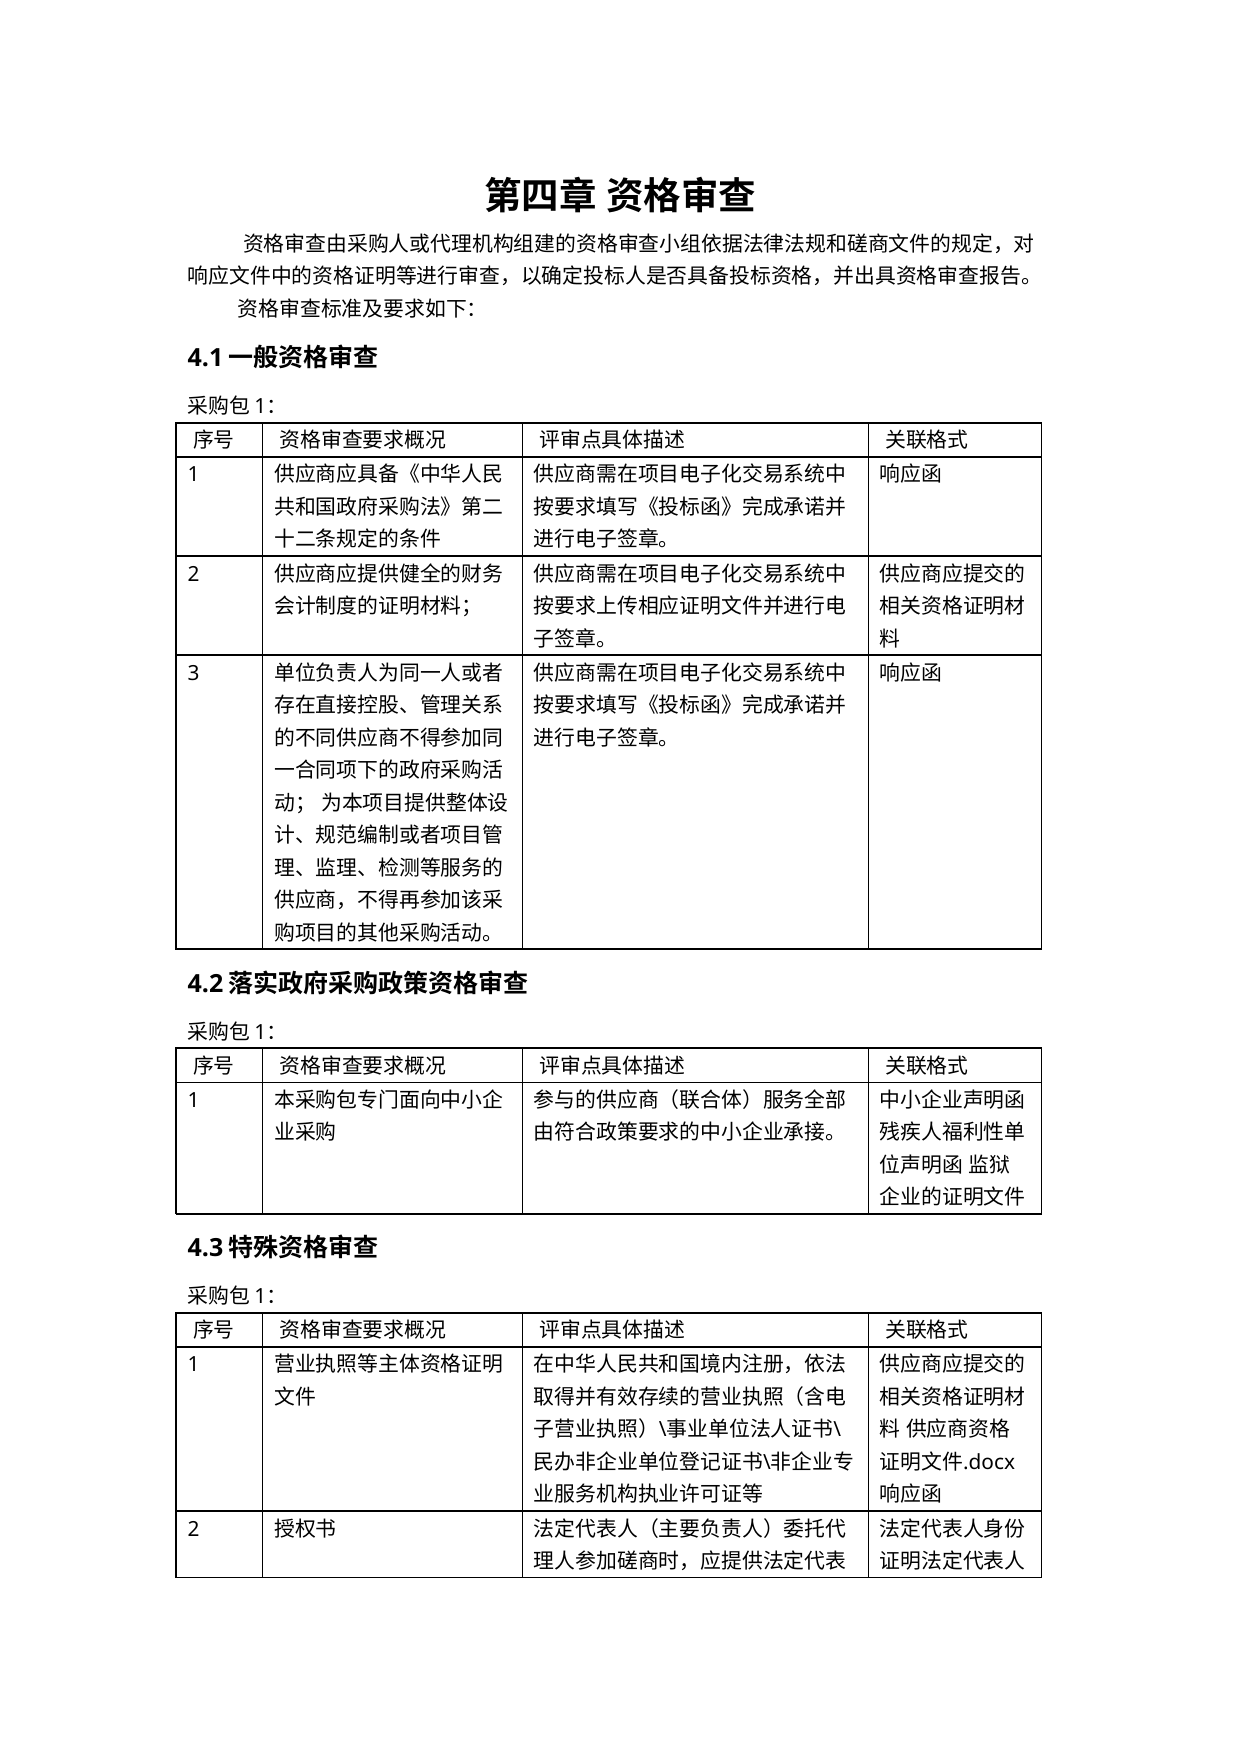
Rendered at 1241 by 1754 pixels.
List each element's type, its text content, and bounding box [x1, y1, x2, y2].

table_cell 响应函 [869, 458, 1041, 555]
table_header 序号 [177, 1049, 262, 1081]
table_header 序号 [177, 424, 262, 456]
text 4.1一般资格审查 [187, 324, 1053, 389]
table_cell 营业执照等主体资格证明文件 [263, 1348, 522, 1510]
table_cell 参与的供应商（联合体）服务全部由符合政策要求的中小企业承接。 [523, 1083, 868, 1213]
text 采购包1： [187, 1015, 1053, 1047]
table_header 序号 [177, 1314, 262, 1346]
table_header 评审点具体描述 [523, 424, 868, 456]
table_cell 供应商应提交的相关资格证明材料 [869, 557, 1041, 654]
table_cell 供应商应具备《中华人民共和国政府采购法》第二十二条规定的条件 [263, 458, 522, 555]
table_cell 授权书 [263, 1512, 522, 1577]
table_cell 本采购包专门面向中小企业采购 [263, 1083, 522, 1213]
table_cell 中小企业声明函 残疾人福利性单位声明函 监狱企业的证明文件 [869, 1083, 1041, 1213]
text 采购包1： [187, 389, 1053, 422]
text 资格审查标准及要求如下： [187, 292, 1053, 324]
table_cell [523, 1512, 868, 1577]
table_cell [869, 1512, 1041, 1577]
table_header 资格审查要求概况 [263, 1049, 522, 1081]
table_cell 供应商应提供健全的财务会计制度的证明材料； [263, 557, 522, 654]
text 第四章 资格审查 [187, 162, 1053, 227]
table_cell 1 [177, 458, 262, 555]
table_cell 响应函 [869, 656, 1041, 948]
table_header 评审点具体描述 [523, 1314, 868, 1346]
table_header 资格审查要求概况 [263, 1314, 522, 1346]
text 4.3特殊资格审查 [187, 1214, 1053, 1279]
table_header 关联格式 [869, 1049, 1041, 1081]
table_header 评审点具体描述 [523, 1049, 868, 1081]
text 采购包1： [187, 1279, 1053, 1312]
table_cell 2 [177, 1512, 262, 1577]
table_cell 1 [177, 1083, 262, 1213]
text 资格审查由采购人或代理机构组建的资格审查小组依据法律法规和磋商文件的规定，对响应文件中的资格证明等进行审查，以确定投标人是否具备投标资格，并出具资格审查报告。 [187, 227, 1053, 292]
text 4.2落实政府采购政策资格审查 [187, 950, 1053, 1015]
table_cell 供应商需在项目电子化交易系统中按要求填写《投标函》完成承诺并进行电子签章。 [523, 656, 868, 948]
table_cell 供应商应提交的相关资格证明材料 供应商资格证明文件.docx 响应函 [869, 1348, 1041, 1510]
table_cell 1 [177, 1348, 262, 1510]
table_cell 单位负责人为同一人或者存在直接控股、管理关系的不同供应商不得参加同一合同项下的政府采购活动； 为本项目提供整体设计、规范编制或者项目管理、监理、检测等服务的供应商，不得再参加该采购项目的其他采购活动。 [263, 656, 522, 948]
table_cell 供应商需在项目电子化交易系统中按要求上传相应证明文件并进行电子签章。 [523, 557, 868, 654]
table_header 关联格式 [869, 424, 1041, 456]
table_cell 3 [177, 656, 262, 948]
table_cell 在中华人民共和国境内注册，依法取得并有效存续的营业执照（含电子营业执照）\事业单位法人证书\民办非企业单位登记证书\非企业专业服务机构执业许可证等 [523, 1348, 868, 1510]
table_header 关联格式 [869, 1314, 1041, 1346]
table_header 资格审查要求概况 [263, 424, 522, 456]
table_cell 2 [177, 557, 262, 654]
table_cell 供应商需在项目电子化交易系统中按要求填写《投标函》完成承诺并进行电子签章。 [523, 458, 868, 555]
